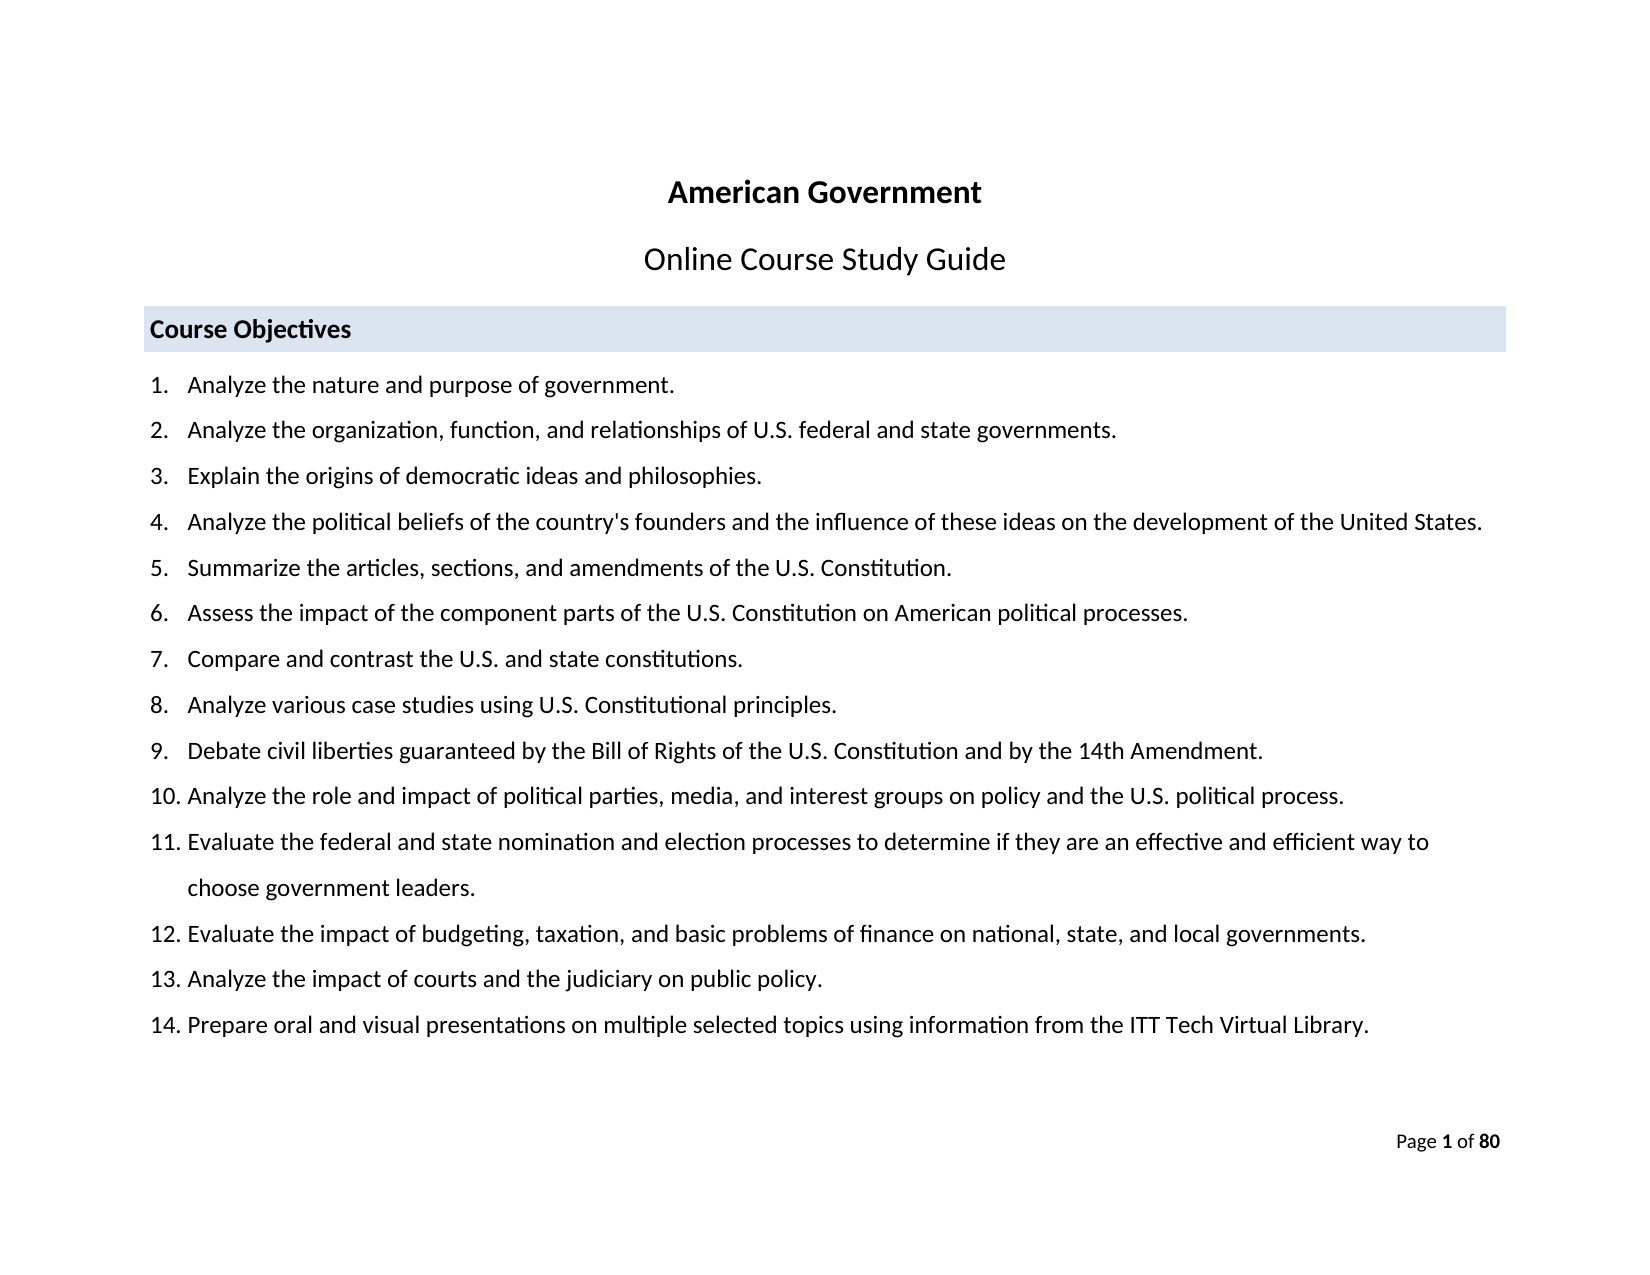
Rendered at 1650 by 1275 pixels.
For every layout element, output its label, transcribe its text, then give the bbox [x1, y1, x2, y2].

list Analyze the role and impact of political parties, media, and interest groups on policy and the U.S. political process. [150, 781, 1500, 811]
list Summarize the articles, sections, and amendments of the U.S. Constitution. [150, 552, 1500, 582]
list Assess the impact of the component parts of the U.S. Constitution on American political processes. [150, 598, 1500, 628]
list Explain the origins of democratic ideas and philosophies. [150, 460, 1500, 491]
title Online Course Study Guide [150, 238, 1500, 279]
list Analyze the organization, function, and relationships of U.S. federal and state governments. [150, 415, 1500, 445]
list Analyze the impact of courts and the judiciary on public policy. [150, 963, 1500, 994]
list Prepare oral and visual presentations on multiple selected topics using information from the ITT Tech Virtual Library. [150, 1009, 1500, 1040]
title American Government [150, 171, 1500, 212]
list Analyze various case studies using U.S. Constitutional principles. [150, 689, 1500, 719]
list Debate civil liberties guaranteed by the Bill of Rights of the U.S. Constitution and by the 14th Amendment. [150, 735, 1500, 765]
list Analyze the nature and purpose of government. [150, 369, 1500, 399]
list Compare and contrast the U.S. and state constitutions. [150, 643, 1500, 674]
list Evaluate the federal and state nomination and election processes to determine if they are an effective and efficient way to choose government leaders. [150, 826, 1500, 902]
list Analyze the political beliefs of the country's founders and the influence of these ideas on the development of the United States. [150, 506, 1500, 537]
list Evaluate the impact of budgeting, taxation, and basic problems of finance on national, state, and local governments. [150, 918, 1500, 948]
subtitle Course Objectives [150, 312, 1500, 345]
